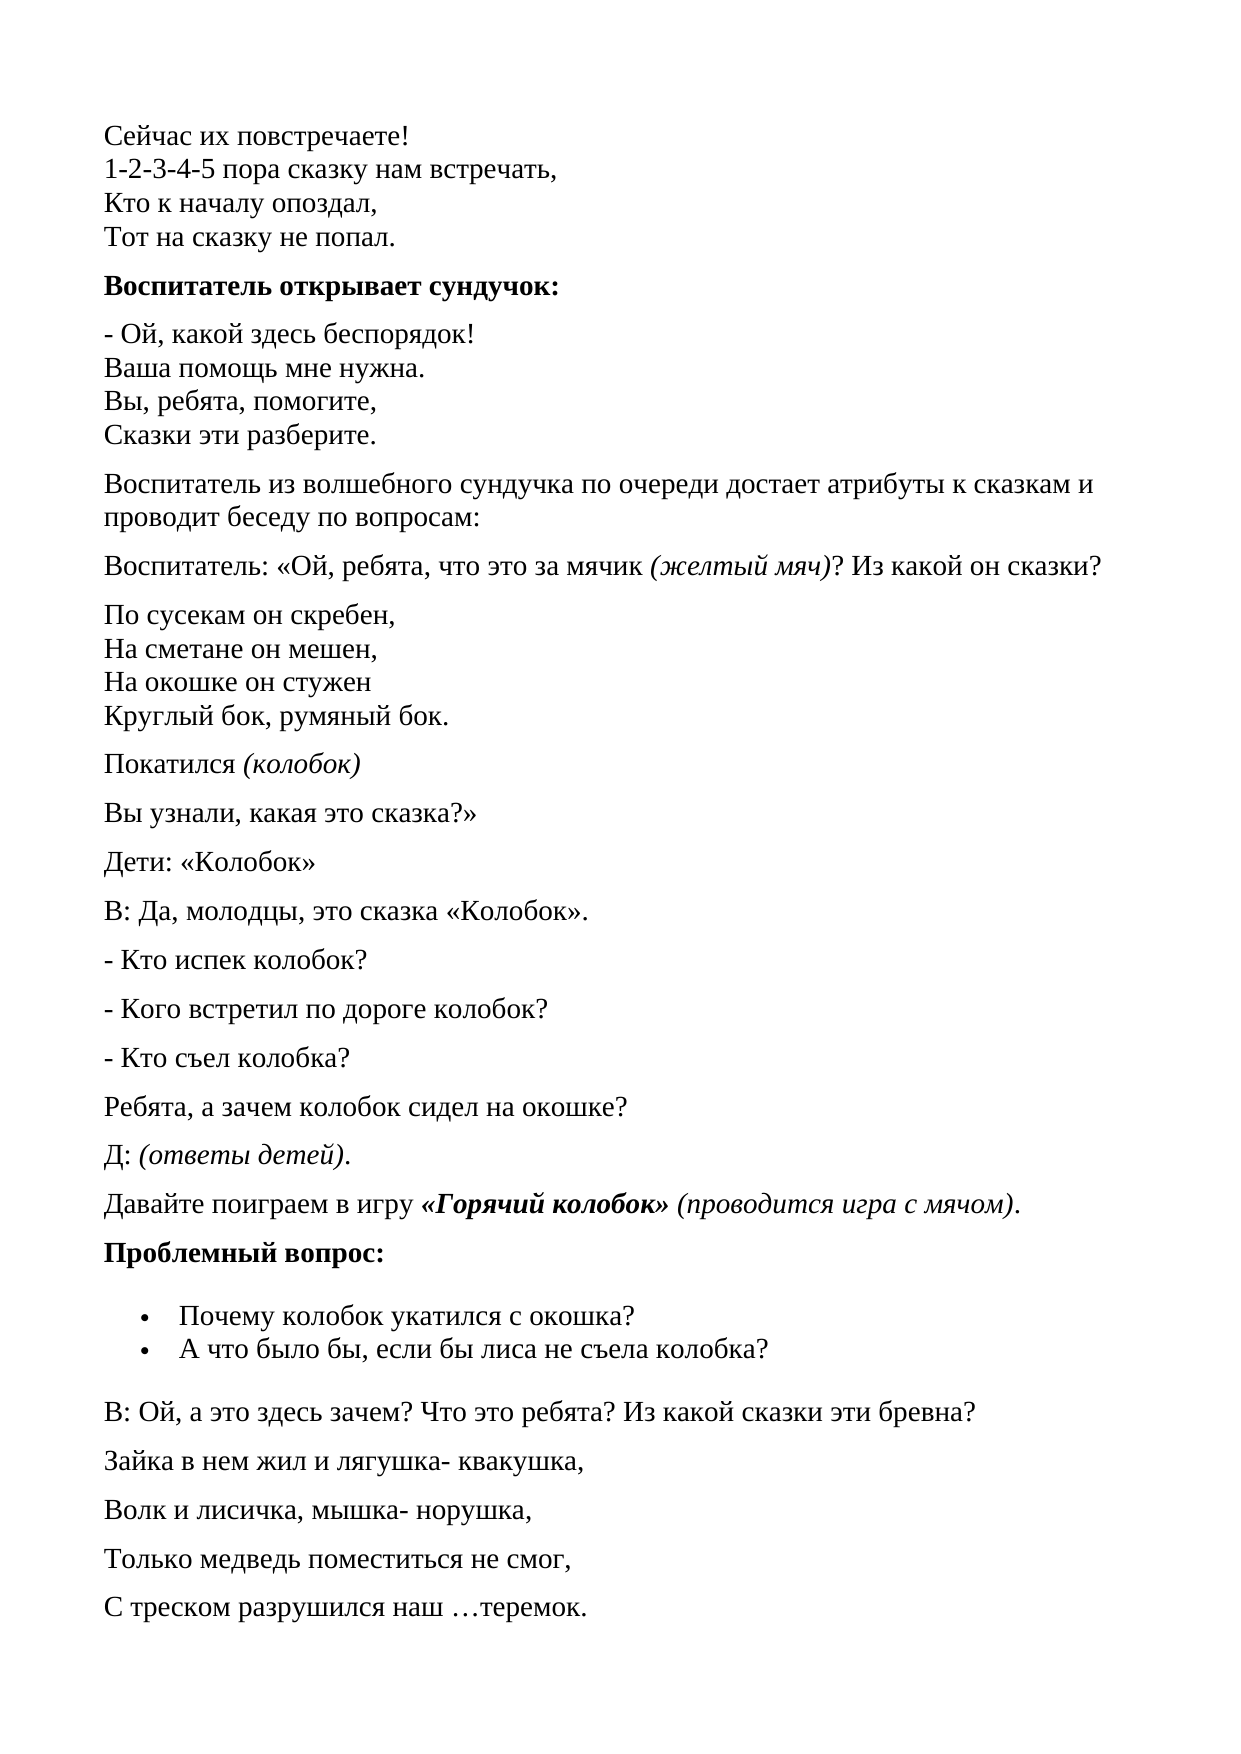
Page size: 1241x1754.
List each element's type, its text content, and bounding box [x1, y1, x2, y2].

text В: Ой, а это здесь зачем? Что это ребята? Из какой сказки эти бревна? [103, 1394, 1137, 1428]
text - Ой, какой здесь беспорядок! Ваша помощь мне нужна. Вы, ребята, помогите, Сказки эти разберите. [103, 316, 1137, 451]
text Проблемный вопрос: [103, 1235, 1137, 1269]
text - Кто съел колобка? [103, 1040, 1137, 1073]
text Волк и лисичка, мышка- норушка, [103, 1492, 1137, 1525]
text Только медведь поместиться не смог, [103, 1541, 1137, 1574]
text Зайка в нем жил и лягушка- квакушка, [103, 1443, 1137, 1477]
text Вы узнали, какая это сказка?» [103, 796, 1137, 829]
text По сусекам он скребен, На сметане он мешен, На окошке он стужен Круглый бок, румяный бок. [103, 597, 1137, 731]
text Воспитатель: «Ой, ребята, что это за мячик (желтый мяч)? Из какой он сказки? [103, 548, 1137, 582]
text - Кто испек колобок? [103, 942, 1137, 976]
text Воспитатель из волшебного сундучка по очереди достает атрибуты к сказкам и проводит беседу по вопросам: [103, 466, 1137, 533]
text Ребята, а зачем колобок сидел на окошке? [103, 1089, 1137, 1122]
text В: Да, молодцы, это сказка «Колобок». [103, 893, 1137, 927]
text Давайте поиграем в игру «Горячий колобок» (проводится игра с мячом). [103, 1186, 1137, 1220]
text Д: (ответы детей). [103, 1137, 1137, 1171]
text - Кого встретил по дороге колобок? [103, 991, 1137, 1024]
list Почему колобок укатился с окошка? [141, 1298, 1137, 1331]
text Сейчас их повстречаете! 1-2-3-4-5 пора сказку нам встречать, Кто к началу опоздал, Тот на сказку не попал. [103, 118, 1137, 252]
text С треском разрушился наш …теремок. [103, 1589, 1137, 1623]
text Покатился (колобок) [103, 747, 1137, 780]
list А что было бы, если бы лиса не съела колобка? [141, 1331, 1137, 1365]
text Дети: «Колобок» [103, 844, 1137, 878]
text Воспитатель открывает сундучок: [103, 268, 1137, 301]
